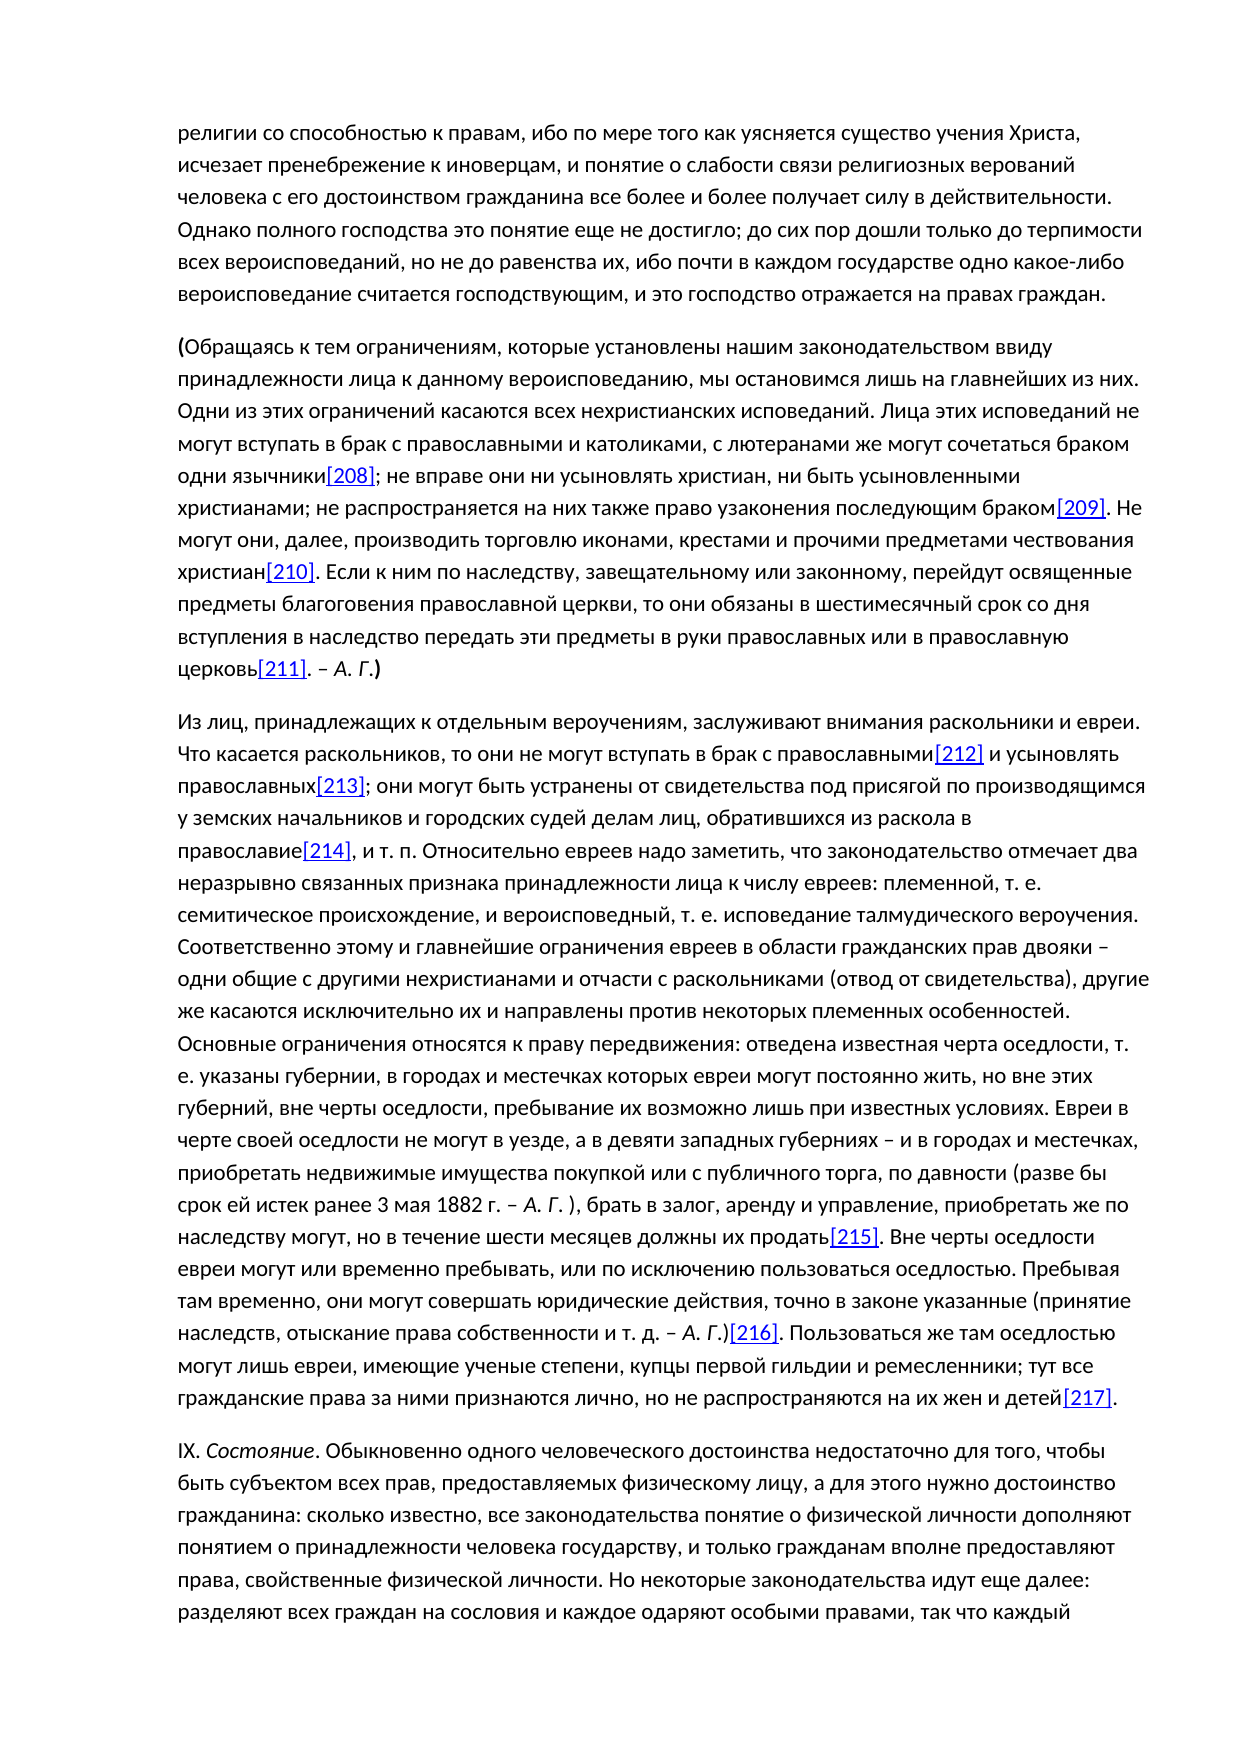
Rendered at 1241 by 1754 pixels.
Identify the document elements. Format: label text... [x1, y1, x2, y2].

text Из лиц, принадлежащих к отдельным вероучениям, заслуживают внимания раскольники и евреи. Что касается раскольников, то они не могут вступать в брак с православными[212] и усыновлять православных[213]; они могут быть устранены от свидетельства под присягой по производящимся у земских начальников и городских судей делам лиц, обратившихся из раскола в православие[214], и т. п. Относительно евреев надо заметить, что законодательство отмечает два неразрывно связанных признака принадлежности лица к числу евреев: племенной, т. е. семитическое происхождение, и вероисповедный, т. е. исповедание талмудического вероучения. Соответственно этому и главнейшие ограничения евреев в области гражданских прав двояки – одни общие с другими нехристианами и отчасти с раскольниками (отвод от свидетельства), другие же касаются исключительно их и направлены против некоторых племенных особенностей. Основные ограничения относятся к праву передвижения: отведена известная черта оседлости, т. е. указаны губернии, в городах и местечках которых евреи могут постоянно жить, но вне этих губерний, вне черты оседлости, пребывание их возможно лишь при известных условиях. Евреи в черте своей оседлости не могут в уезде, а в девяти западных губерниях – и в городах и местечках, приобретать недвижимые имущества покупкой или с публичного торга, по давности (разве бы срок ей истек ранее 3 мая 1882 г. – А. Г. ), брать в залог, аренду и управление, приобретать же по наследству могут, но в течение шести месяцев должны их продать[215]. Вне черты оседлости евреи могут или временно пребывать, или по исключению пользоваться оседлостью. Пребывая там временно, они могут совершать юридические действия, точно в законе указанные (принятие наследств, отыскание права собственности и т. д. – А. Г.)[216]. Пользоваться же там оседлостью могут лишь евреи, имеющие ученые степени, купцы первой гильдии и ремесленники; тут все гражданские права за ними признаются лично, но не распространяются на их жен и детей[217]. [177, 707, 1152, 1411]
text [177, 118, 1152, 307]
text (Обращаясь к тем ограничениям, которые установлены нашим законодательством ввиду принадлежности лица к данному вероисповеданию, мы остановимся лишь на главнейших из них. Одни из этих ограничений касаются всех нехристианских исповеданий. Лица этих исповеданий не могут вступать в брак с православными и католиками, с лютеранами же могут сочетаться браком одни язычники[208]; не вправе они ни усыновлять христиан, ни быть усыновленными христианами; не распространяется на них также право узаконения последующим браком[209]. Не могут они, далее, производить торговлю иконами, крестами и прочими предметами чествования христиан[210]. Если к ним по наследству, завещательному или законному, перейдут освященные предметы благоговения православной церкви, то они обязаны в шестимесячный срок со дня вступления в наследство передать эти предметы в руки православных или в православную церковь[211]. – А. Г.) [177, 332, 1152, 682]
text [177, 1436, 1152, 1625]
